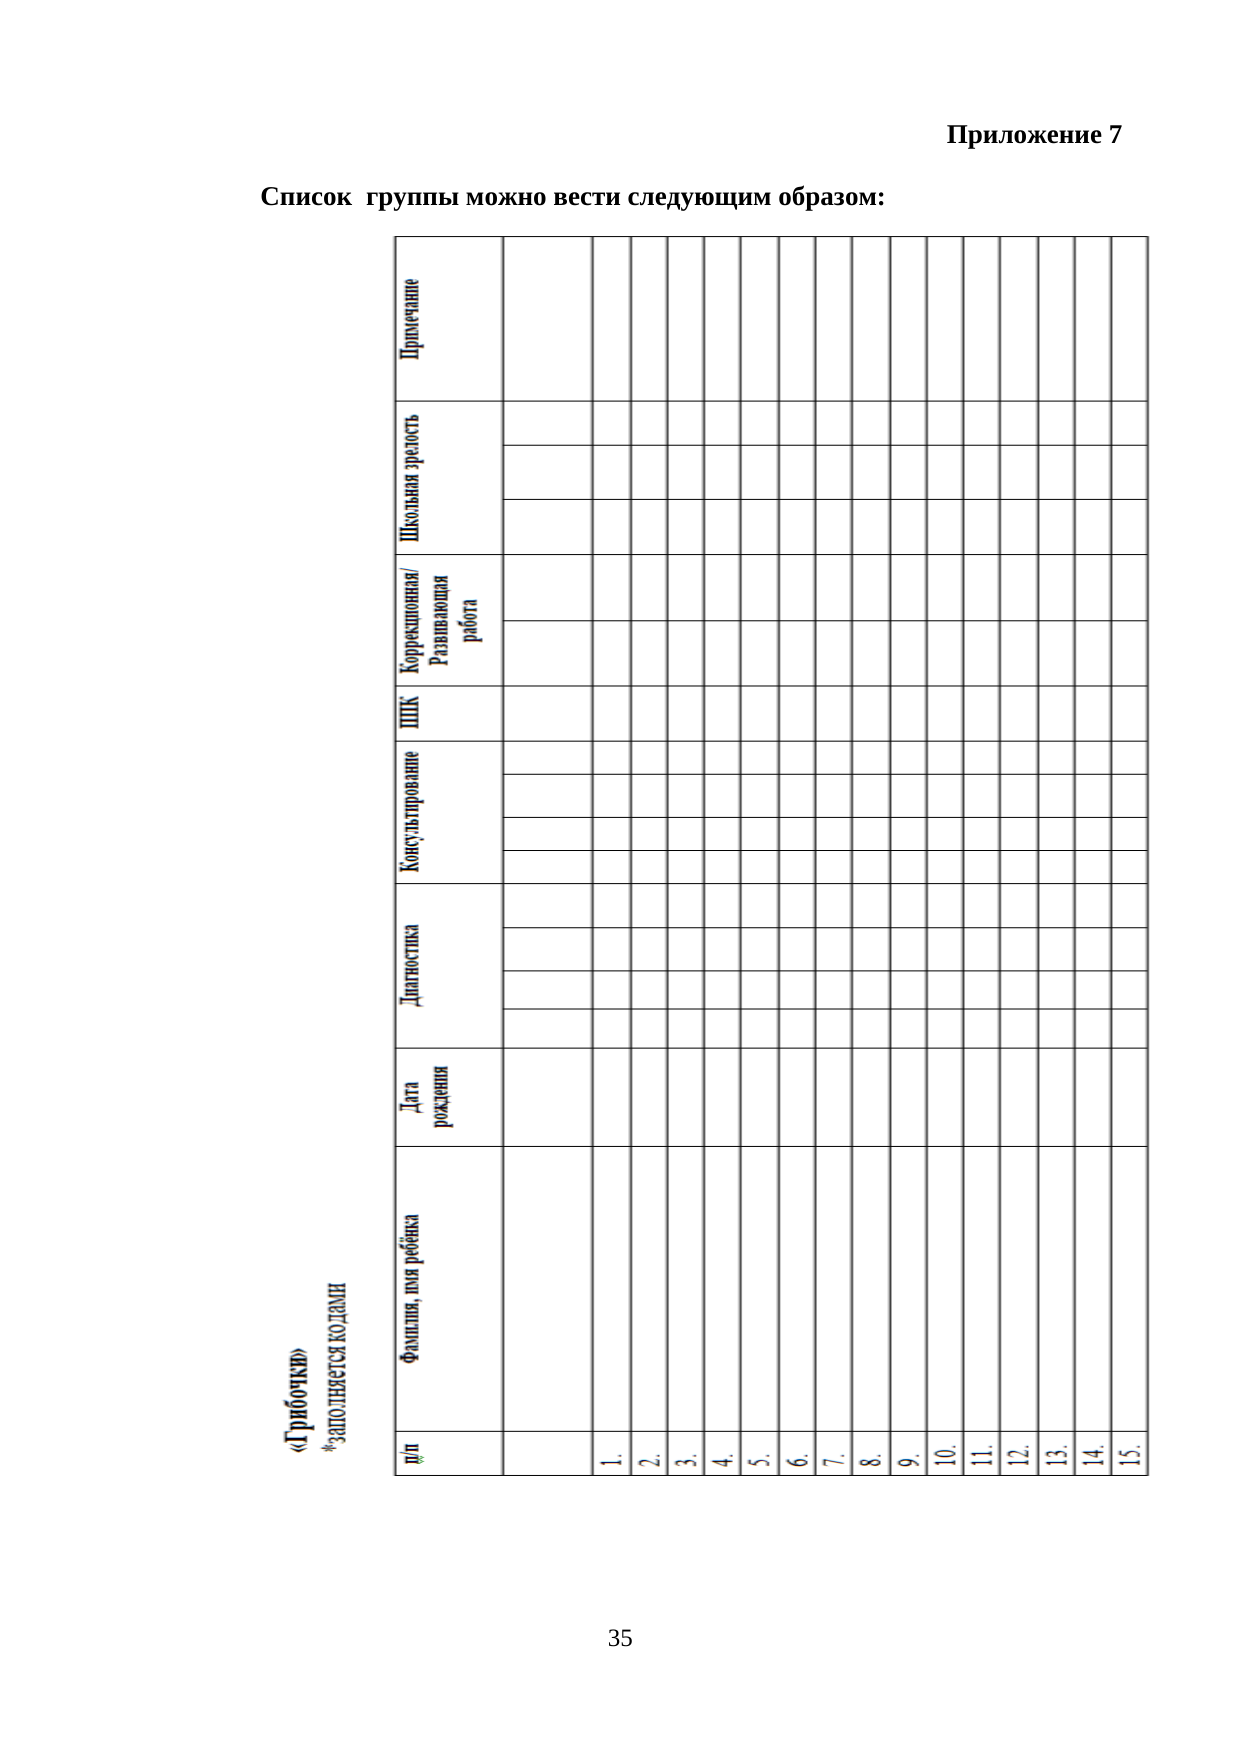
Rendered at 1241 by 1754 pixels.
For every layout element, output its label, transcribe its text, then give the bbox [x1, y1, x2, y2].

text Приложение 7 [260, 118, 1122, 149]
text Список группы можно вести следующим образом: [260, 180, 1122, 211]
picture [260, 211, 1183, 1484]
